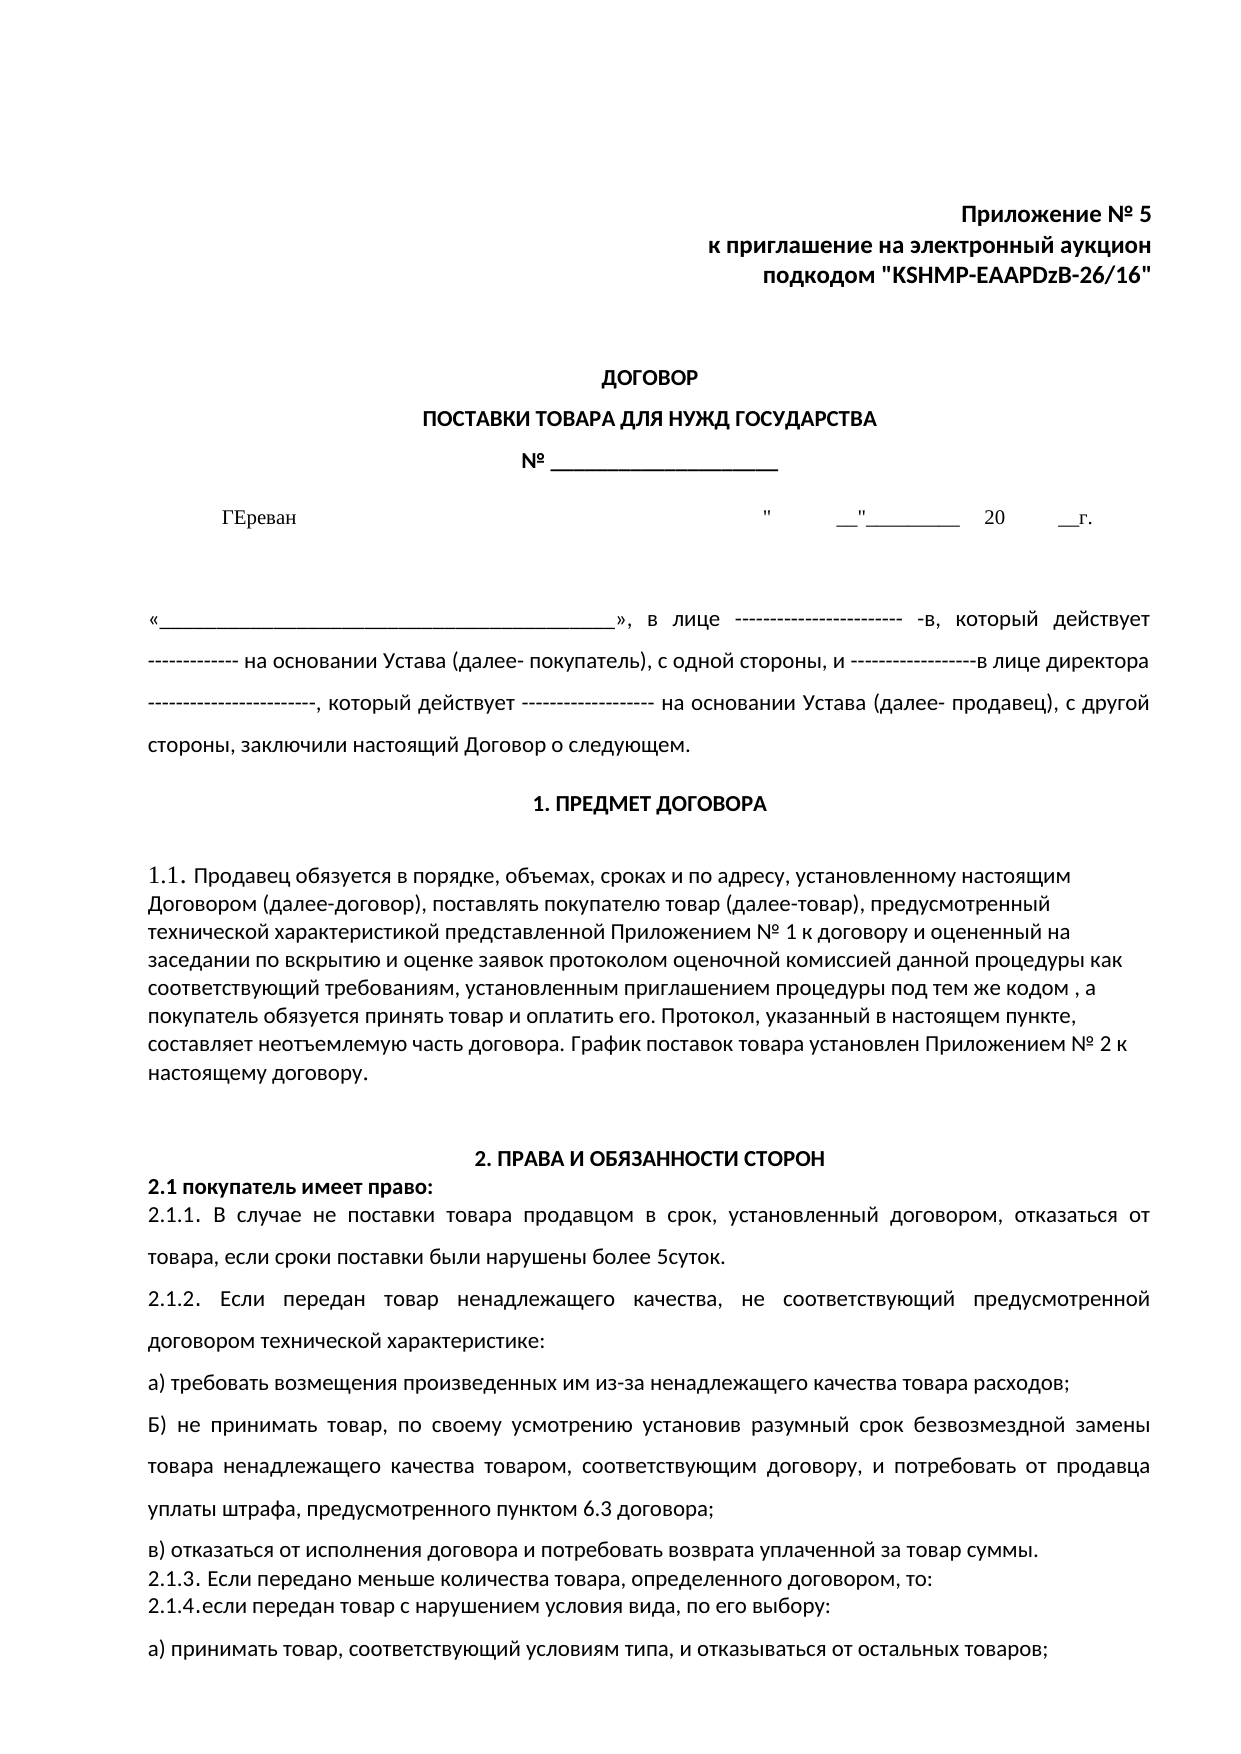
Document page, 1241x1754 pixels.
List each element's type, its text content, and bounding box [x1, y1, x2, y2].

table_header " __"_________ 20 __г. [620, 505, 1104, 546]
text ПОСТАВКИ ТОВАРА ДЛЯ НУЖД ГОСУДАРСТВА [148, 404, 1152, 433]
list а) требовать возмещения произведенных им из-за ненадлежащего качества товара расходов; [148, 1368, 1152, 1396]
list 2. ПРАВА И ОБЯЗАННОСТИ СТОРОН [148, 1144, 1152, 1172]
table_header ГЕреван [136, 505, 620, 546]
list Б) не принимать товар, по своему усмотрению установив разумный срок безвозмездной замены товара ненадлежащего качества товаром, соответствующим договору, и потребовать от продавца уплаты штрафа, предусмотренного пунктом 6.3 договора; [148, 1410, 1152, 1522]
list а) принимать товар, соответствующий условиям типа, и отказываться от остальных товаров; [148, 1634, 1152, 1662]
list 2.1.2․ Если передан товар ненадлежащего качества, не соответствующий предусмотренной договором технической характеристике: [148, 1284, 1152, 1354]
text 2.1.3․ Если передано меньше количества товара, определенного договором, то: [148, 1564, 1152, 1592]
text Приложение № 5 [148, 198, 1152, 229]
text подкодом "KSHMP-EAAPDzB-26/16" [177, 259, 1152, 290]
text 1.1․ Продавец обязуется в порядке, объемах, сроках и по адресу, установленному настоящим Договором (далее-договор), поставлять покупателю товар (далее-товар), предусмотренный технической характеристикой представленной Приложением № 1 к договору и оцененный на заседании по вскрытию и оценке заявок протоколом оценочной комиссией данной процедуры как соответствующий требованиям, установленным приглашением процедуры под тем же кодом , а покупатель обязуется принять товар и оплатить его. Протокол, указанный в настоящем пункте, составляет неотъемлемую часть договора. График поставок товара установлен Приложением № 2 к настоящему договору. [148, 860, 1152, 1087]
list 2.1.4․если передан товар с нарушением условия вида, по его выбору: [148, 1592, 1152, 1620]
text № ____________________ [148, 447, 1152, 474]
text 1. ПРЕДМЕТ ДОГОВОРА [148, 789, 1152, 817]
text в) отказаться от исполнения договора и потребовать возврата уплаченной за товар суммы. [148, 1536, 1152, 1564]
text 2.1 покупатель имеет право: [148, 1172, 1152, 1200]
text ДОГОВОР [148, 363, 1152, 391]
list 2.1.1․ В случае не поставки товара продавцом в срок, установленный договором, отказаться от товара, если сроки поставки были нарушены более 5суток. [148, 1200, 1152, 1270]
text «________________________________________», в лице ------------------------ -в, который действует ------------- на основании Устава (далее- покупатель), с одной стороны, и ------------------в лице директора ------------------------, который действует ------------------- на основании Устава (далее- продавец), с другой стороны, заключили настоящий Договор о следующем. [148, 604, 1152, 758]
text к приглашение на электронный аукцион [177, 229, 1152, 259]
